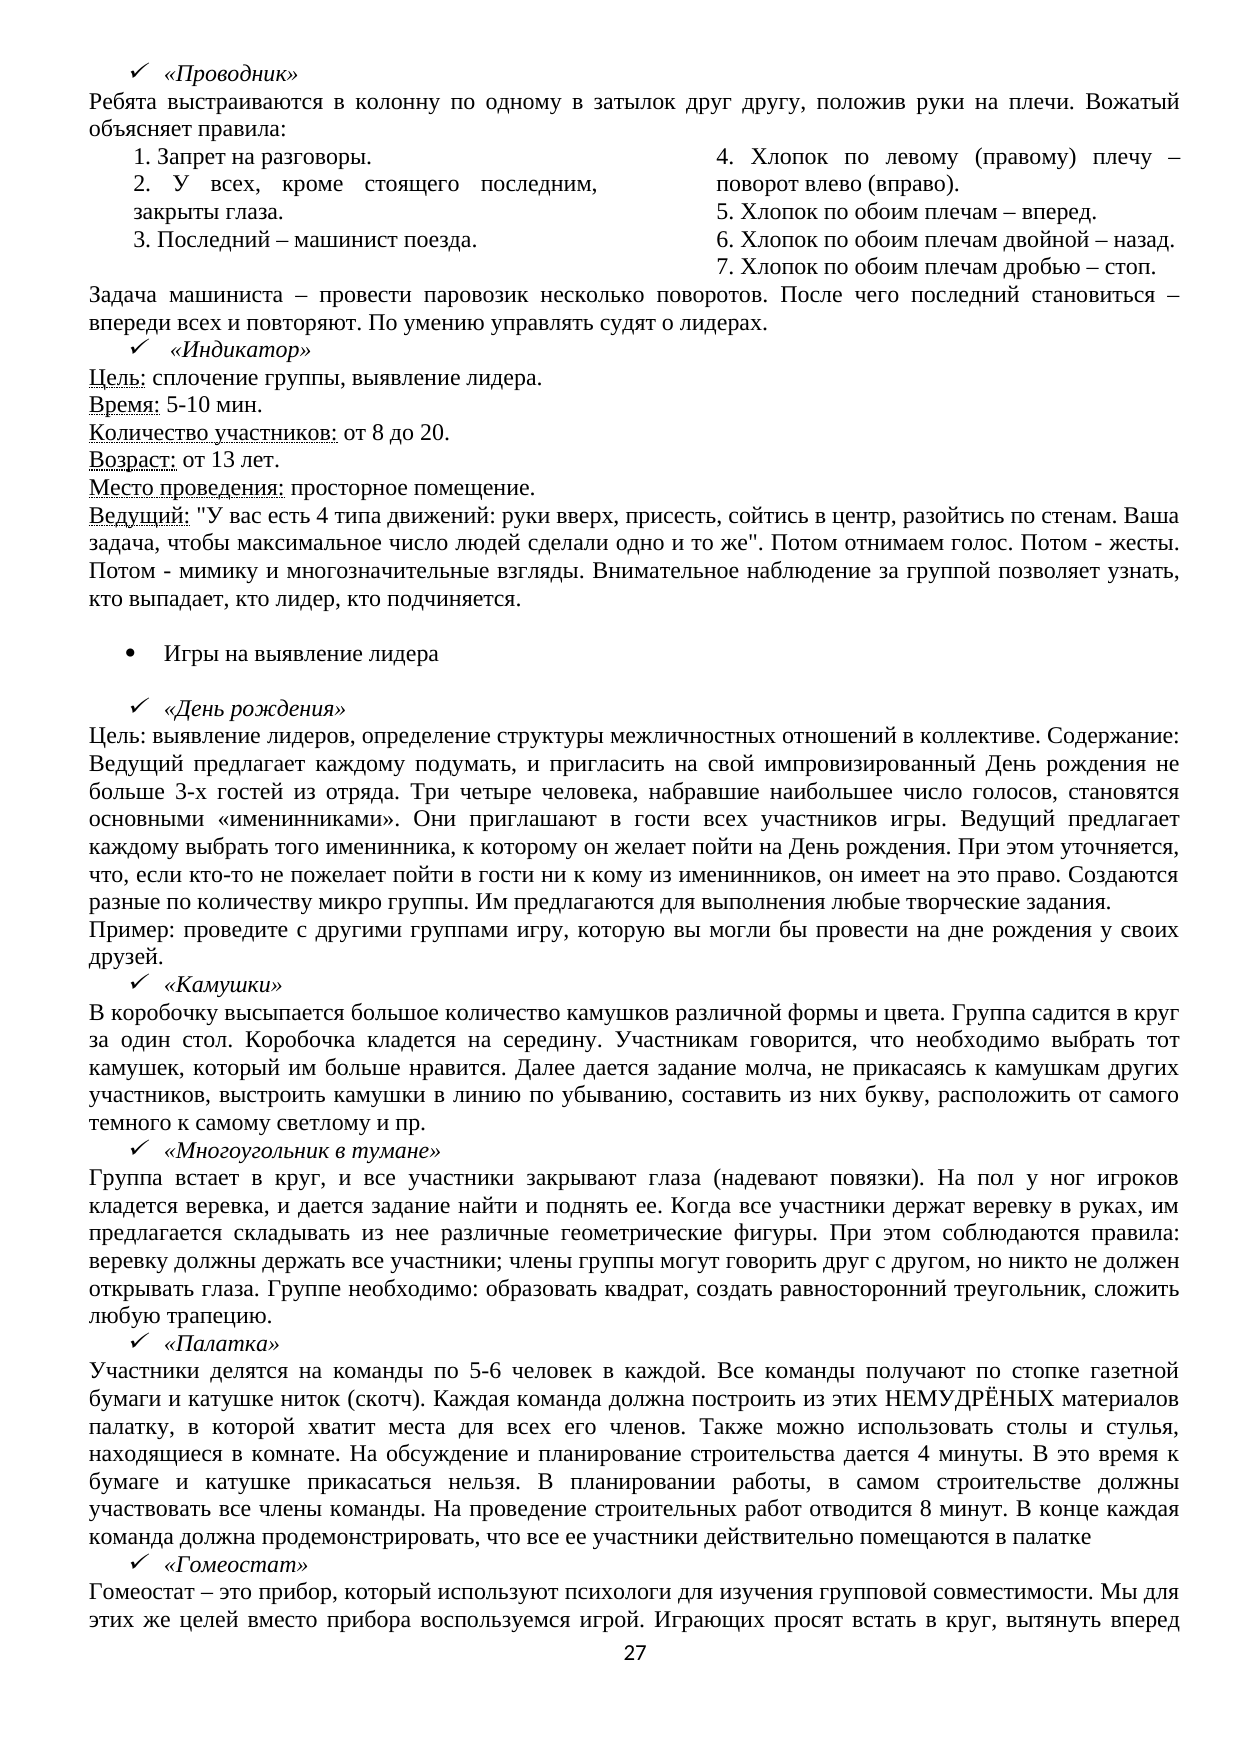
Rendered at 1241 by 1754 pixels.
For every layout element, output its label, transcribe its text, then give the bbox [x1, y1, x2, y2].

text 1. Запрет на разговоры. [133, 142, 598, 169]
text 7. Хлопок по обоим плечам дробью – стоп. [716, 252, 1181, 280]
text Место проведения: просторное помещение. [89, 473, 1181, 501]
list «Проводник» [126, 59, 1181, 87]
list Игры на выявление лидера [126, 639, 1181, 666]
text 6. Хлопок по обоим плечам двойной – назад. [716, 225, 1181, 252]
text Группа встает в круг, и все участники закрывают глаза (надевают повязки). На пол у ног игроков кладется веревка, и дается задание найти и поднять ее. Когда все участники держат веревку в руках, им предлагается складывать из нее различные геометрические фигуры. При этом соблюдаются правила: веревку должны держать все участники; члены группы могут говорить друг с другом, но никто не должен открывать глаза. Группе необходимо: образовать квадрат, создать равносторонний треугольник, сложить любую трапецию. [89, 1163, 1181, 1329]
text Пример: проведите с другими группами игру, которую вы могли бы провести на дне рождения у своих друзей. [89, 915, 1181, 970]
text Возраст: от 13 лет. [89, 446, 1181, 473]
list «Камушки» [126, 970, 1181, 998]
text Цель: сплочение группы, выявление лидера. [89, 363, 1181, 390]
list «Индикатор» [126, 335, 1181, 363]
list «День рождения» [126, 694, 1181, 722]
text 3. Последний – машинист поезда. [133, 225, 598, 252]
text Цель: выявление лидеров, определение структуры межличностных отношений в коллективе. Содержание: Ведущий предлагает каждому подумать, и пригласить на свой импровизированный День рождения не больше 3-х гостей из отряда. Три четыре человека, набравшие наибольшее число голосов, становятся основными «именинниками». Они приглашают в гости всех участников игры. Ведущий предлагает каждому выбрать того именинника, к которому он желает пойти на День рождения. При этом уточняется, что, если кто-то не пожелает пойти в гости ни к кому из именинников, он имеет на это право. Создаются разные по количеству микро группы. Им предлагаются для выполнения любые творческие задания. [89, 722, 1181, 915]
text В коробочку высыпается большое количество камушков различной формы и цвета. Группа садится в круг за один стол. Коробочка кладется на середину. Участникам говорится, что необходимо выбрать тот камушек, который им больше нравится. Далее дается задание молча, не прикасаясь к камушкам других участников, выстроить камушки в линию по убыванию, составить из них букву, расположить от самого темного к самому светлому и пр. [89, 998, 1181, 1136]
list «Гомеостат» [126, 1550, 1181, 1577]
list «Палатка» [126, 1329, 1181, 1356]
text 4. Хлопок по левому (правому) плечу – поворот влево (вправо). [716, 142, 1181, 197]
text Задача машиниста – провести паровозик несколько поворотов. После чего последний становиться –впереди всех и повторяют. По умению управлять судят о лидерах. [89, 280, 1181, 335]
text Ведущий: "У вас есть 4 типа движений: руки вверх, присесть, сойтись в центр, разойтись по стенам. Ваша задача, чтобы максимальное число людей сделали одно и то же". Потом отнимаем голос. Потом - жесты. Потом - мимику и многозначительные взгляды. Внимательное наблюдение за группой позволяет узнать, кто выпадает, кто лидер, кто подчиняется. [89, 501, 1181, 611]
text Ребята выстраиваются в колонну по одному в затылок друг другу, положив руки на плечи. Вожатый объясняет правила: [89, 87, 1181, 142]
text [89, 1577, 1181, 1632]
text Время: 5-10 мин. [89, 390, 1181, 418]
text 2. У всех, кроме стоящего последним, закрыты глаза. [133, 169, 598, 225]
text Участники делятся на команды по 5-6 человек в каждой. Все команды получают по стопке газетной бумаги и катушке ниток (скотч). Каждая команда должна построить из этих НЕМУДРЁНЫХ материалов палатку, в которой хватит места для всех его членов. Также можно использовать столы и стулья, находящиеся в комнате. На обсуждение и планирование строительства дается 4 минуты. В это время к бумаге и катушке прикасаться нельзя. В планировании работы, в самом строительстве должны участвовать все члены команды. На проведение строительных работ отводится 8 минут. В конце каждая команда должна продемонстрировать, что все ее участники действительно помещаются в палатке [89, 1356, 1181, 1550]
text 5. Хлопок по обоим плечам – вперед. [716, 197, 1181, 225]
text Количество участников: от 8 до 20. [89, 418, 1181, 446]
list «Многоугольник в тумане» [126, 1136, 1181, 1163]
